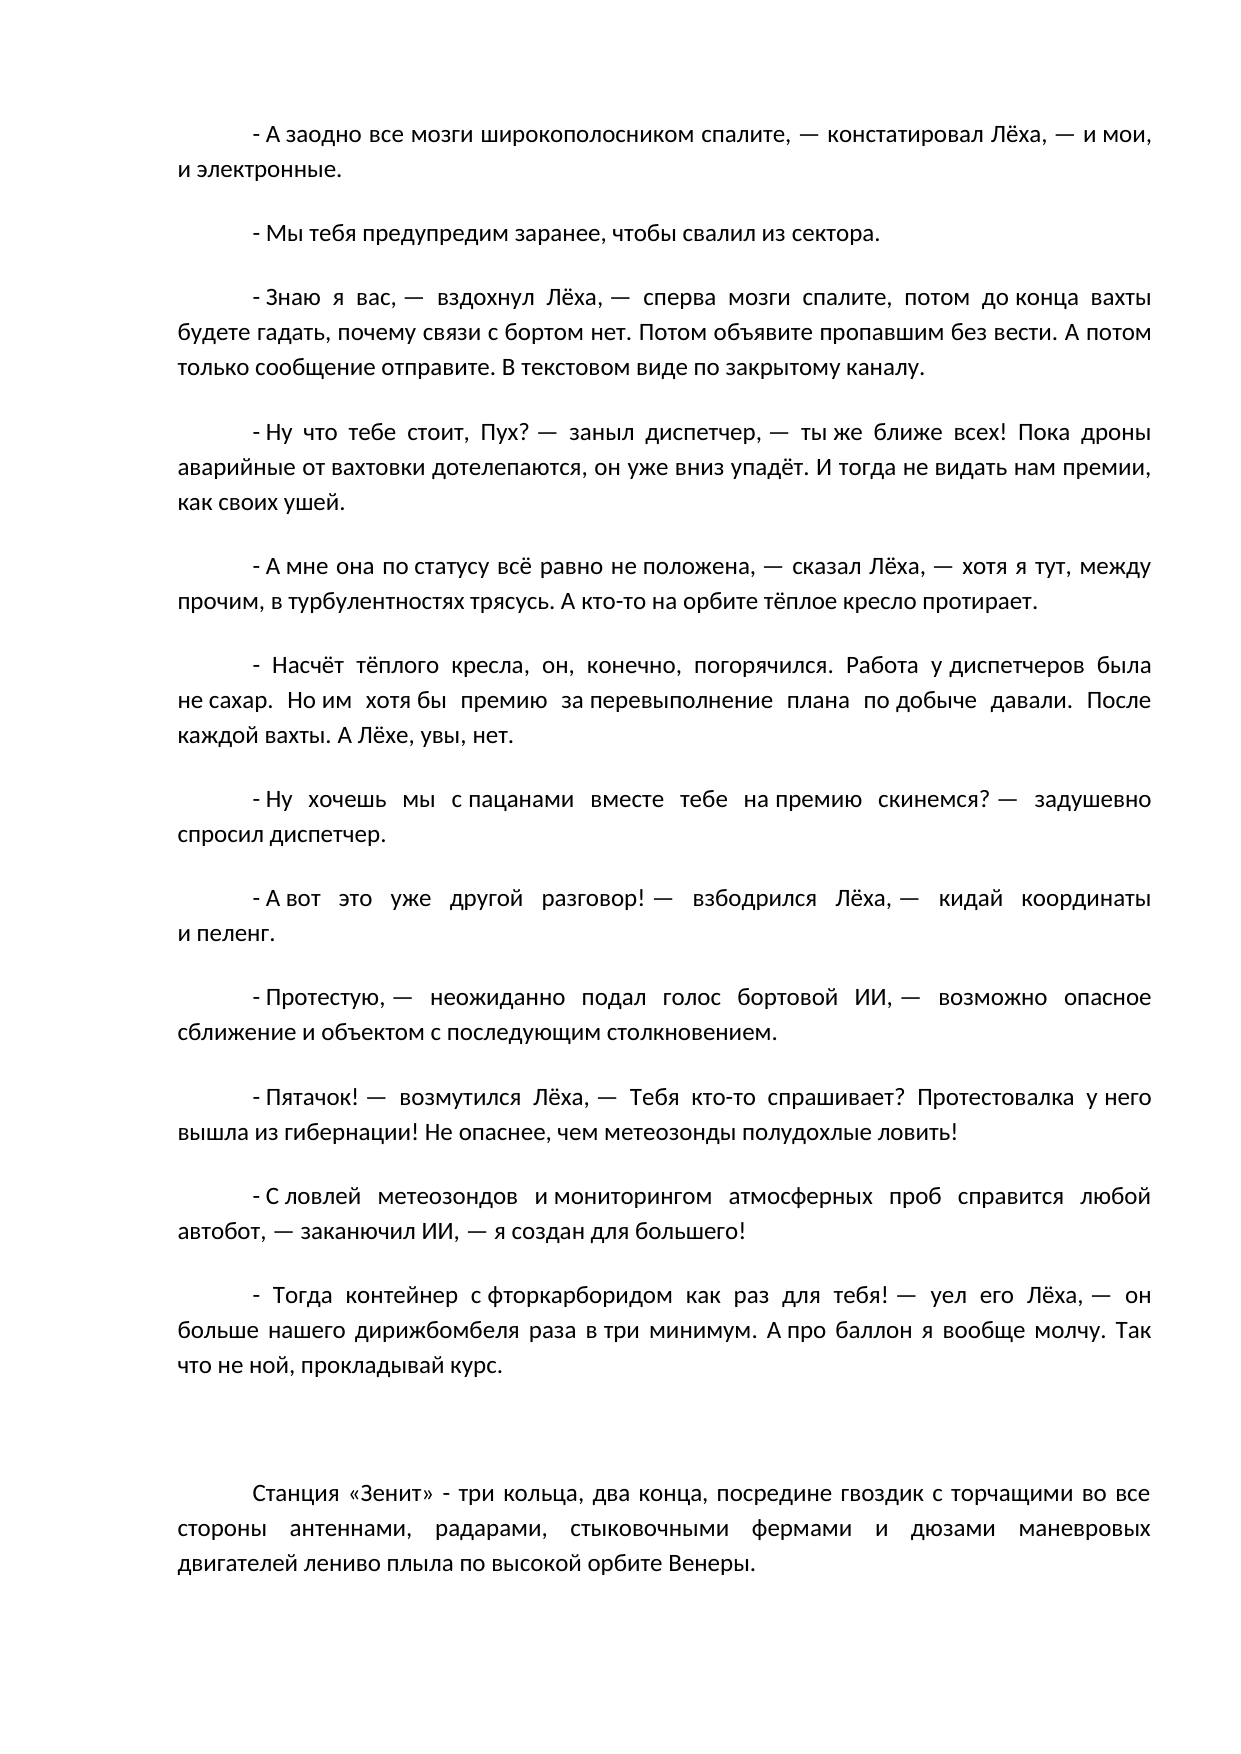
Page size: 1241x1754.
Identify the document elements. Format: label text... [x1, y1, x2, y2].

text - Насчёт тёплого кресла, он, конечно, погорячился. Работа у диспетчеров была не сахар. Но им хотя бы премию за перевыполнение плана по добыче давали. После каждой вахты. А Лёхе, увы, нет. [177, 649, 1152, 749]
text - Протестую, — неожиданно подал голос бортовой ИИ, — возможно опасное сближение и объектом с последующим столкновением. [177, 981, 1152, 1047]
text - Мы тебя предупредим заранее, чтобы свалил из сектора. [177, 217, 1152, 248]
text - Ну что тебе стоит, Пух? — заныл диспетчер, — ты же ближе всех! Пока дроны аварийные от вахтовки дотелепаются, он уже вниз упадёт. И тогда не видать нам премии, как своих ушей. [177, 416, 1152, 516]
text - Тогда контейнер с фторкарборидом как раз для тебя! — уел его Лёха, — он больше нашего дирижбомбеля раза в три минимум. А про баллон я вообще молчу. Так что не ной, прокладывай курс. [177, 1279, 1152, 1379]
text - А заодно все мозги широкополосником спалите, — констатировал Лёха, — и мои, и электронные. [177, 118, 1152, 184]
text - Пятачок! — возмутился Лёха, — Тебя кто-то спрашивает? Протестовалка у него вышла из гибернации! Не опаснее, чем метеозонды полудохлые ловить! [177, 1081, 1152, 1146]
text - С ловлей метеозондов и мониторингом атмосферных проб справится любой автобот, — заканючил ИИ, — я создан для большего! [177, 1180, 1152, 1245]
text - Знаю я вас, — вздохнул Лёха, — сперва мозги спалите, потом до конца вахты будете гадать, почему связи с бортом нет. Потом объявите пропавшим без вести. А потом только сообщение отправите. В текстовом виде по закрытому каналу. [177, 281, 1152, 382]
text Станция «Зенит» - три кольца, два конца, посредине гвоздик с торчащими во все стороны антеннами, радарами, стыковочными фермами и дюзами маневровых двигателей лениво плыла по высокой орбите Венеры. [177, 1477, 1152, 1578]
text - А мне она по статусу всё равно не положена, — сказал Лёха, — хотя я тут, между прочим, в турбулентностях трясусь. А кто-то на орбите тёплое кресло протирает. [177, 550, 1152, 615]
text - Ну хочешь мы с пацанами вместе тебе на премию скинемся? — задушевно спросил диспетчер. [177, 783, 1152, 849]
text - А вот это уже другой разговор! — взбодрился Лёха, — кидай координаты и пеленг. [177, 882, 1152, 948]
